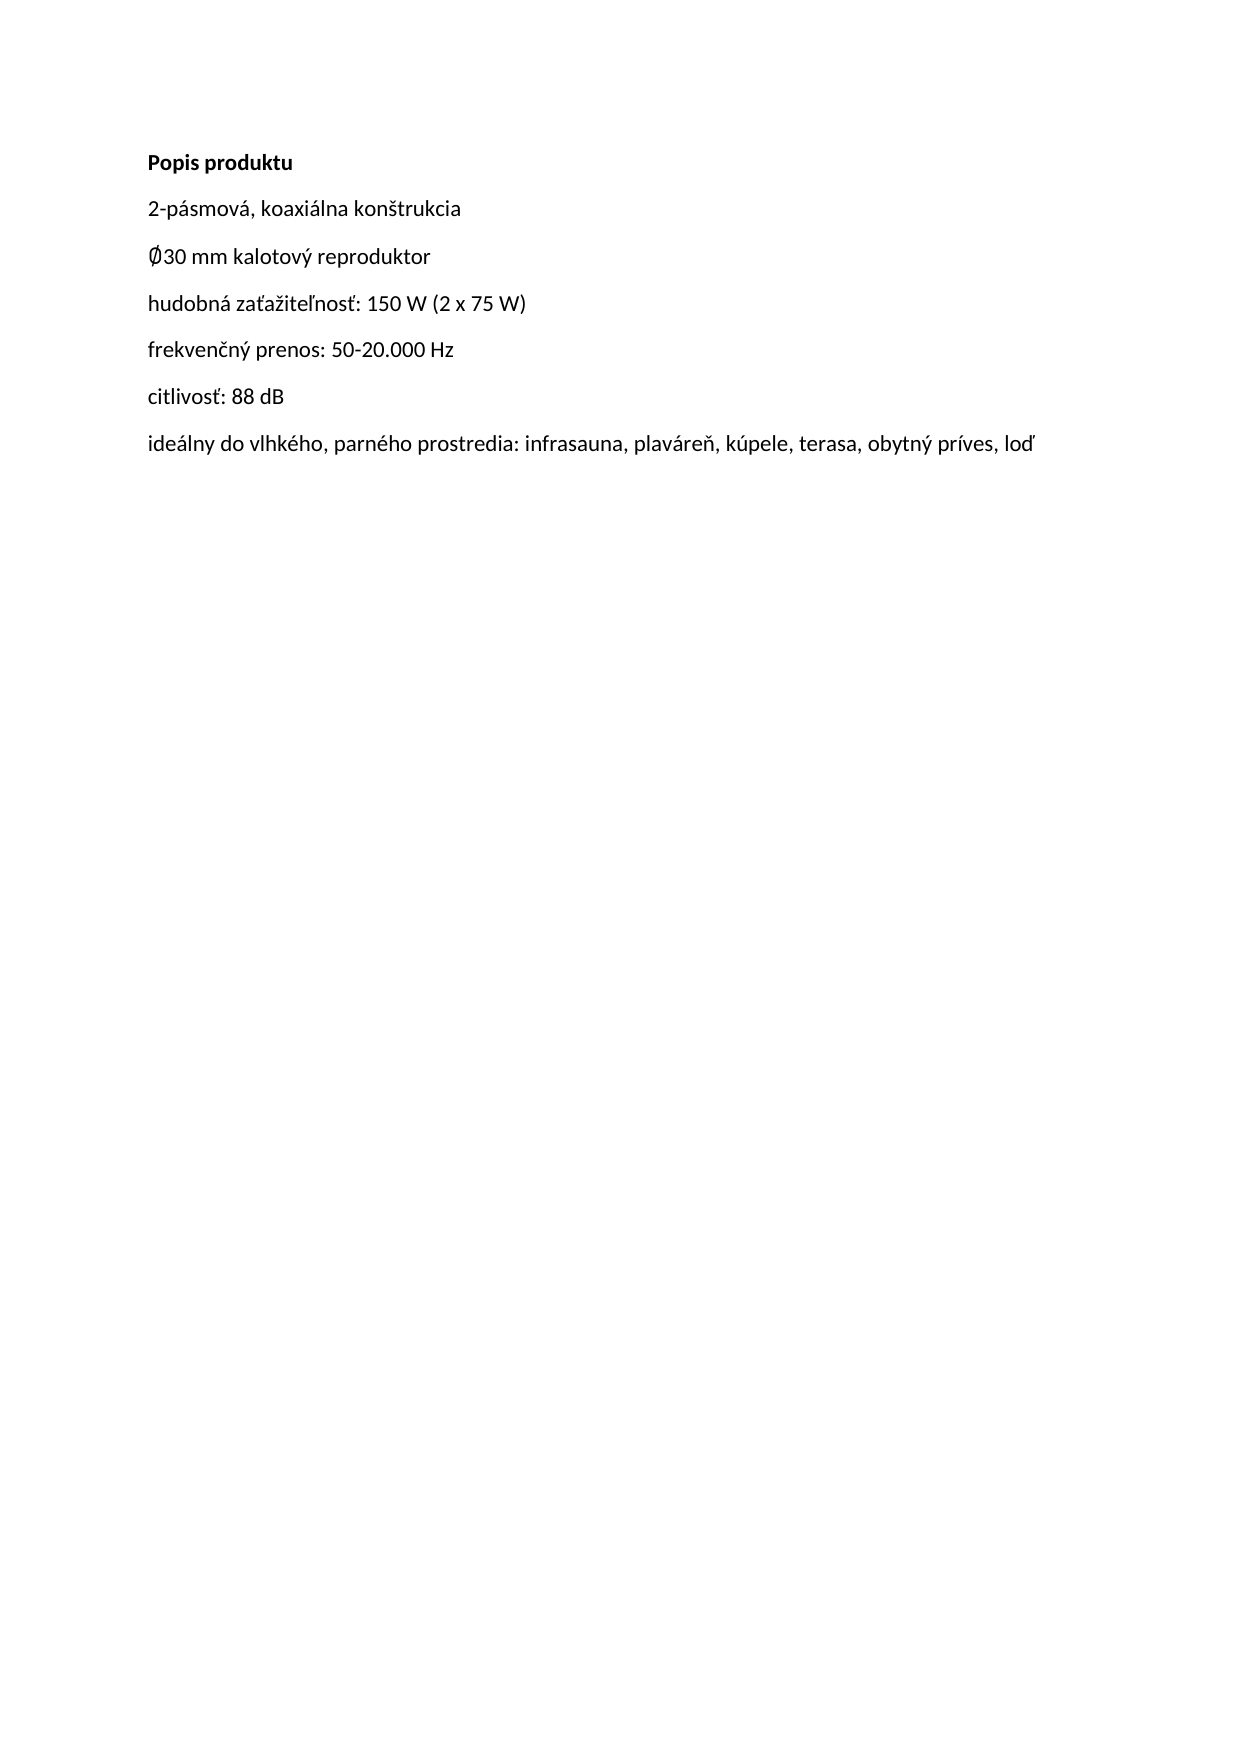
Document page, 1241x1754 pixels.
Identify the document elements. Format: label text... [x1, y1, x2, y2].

text Popis produktu [148, 148, 1093, 176]
text 2-pásmová, koaxiálna konštrukcia [148, 194, 1093, 222]
text hudobná zaťažiteľnosť: 150 W (2 x 75 W) [148, 289, 1093, 317]
text citlivosť: 88 dB [148, 382, 1093, 410]
text ideálny do vlhkého, parného prostredia: infrasauna, plaváreň, kúpele, terasa, obytný príves, loď [148, 429, 1093, 457]
text frekvenčný prenos: 50-20.000 Hz [148, 336, 1093, 363]
text ∅30 mm kalotový reproduktor [148, 241, 1093, 270]
